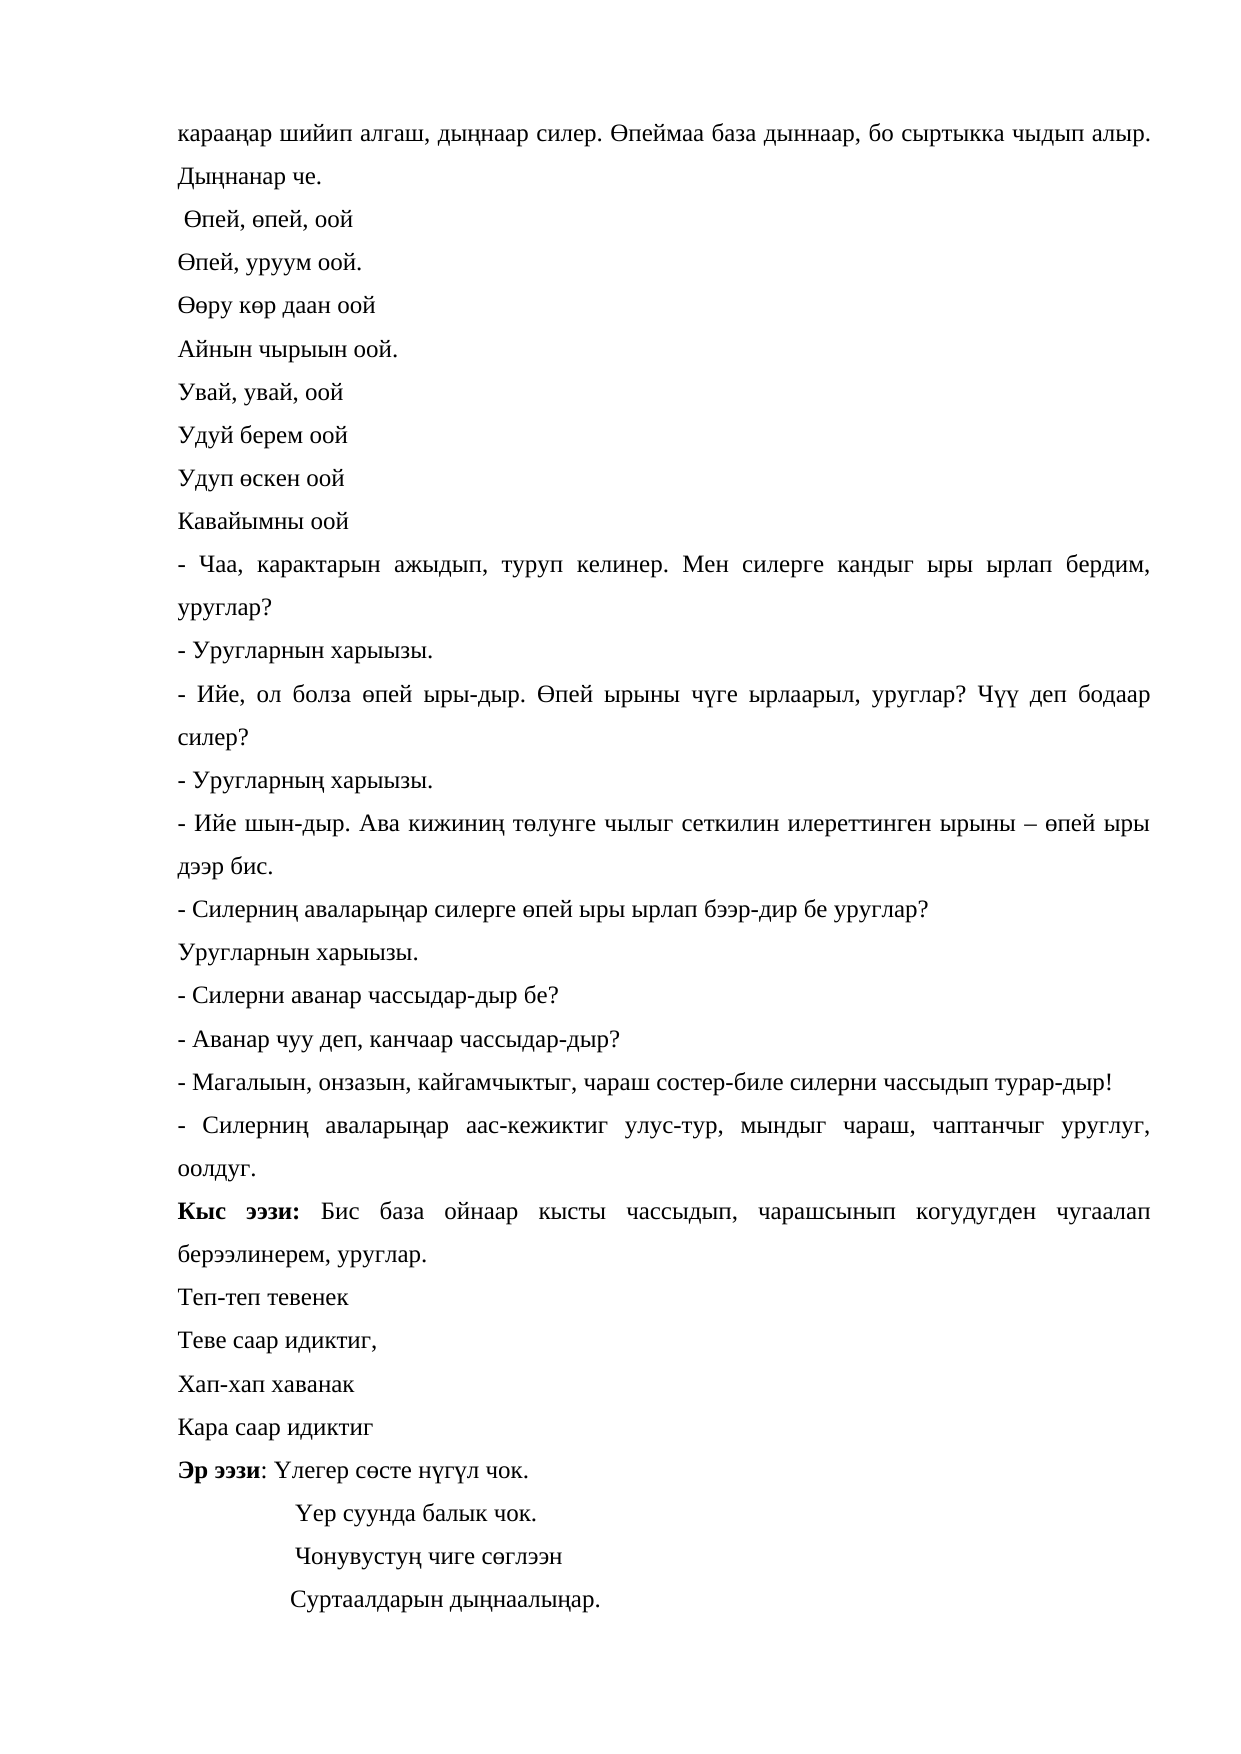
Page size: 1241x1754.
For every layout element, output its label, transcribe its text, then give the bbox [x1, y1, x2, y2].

text Кара саар идиктиг [177, 1412, 1152, 1441]
text - Уругларнын харыызы. [177, 636, 1152, 664]
text - Магалыын, онзазын, кайгамчыктыг, чараш состер-биле силерни чассыдып турар-дыр! [177, 1067, 1152, 1096]
text - Ийе, ол болза өпей ыры-дыр. Өпей ырыны чүге ырлаарыл, уруглар? Чүү деп бодаар силер? [177, 679, 1152, 751]
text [177, 118, 1152, 190]
text Увай, увай, оой [177, 377, 1152, 406]
text Чонувустуң чиге сөглээн [177, 1541, 1152, 1570]
text Өпей, уруум оой. [177, 247, 1152, 276]
text Өпей, өпей, оой [177, 204, 1152, 233]
text Теп-теп тевенек [177, 1282, 1152, 1311]
text Уругларнын харыызы. [177, 937, 1152, 966]
text - Ийе шын-дыр. Ава кижиниң төлунге чылыг сеткилин илереттинген ырыны – өпей ыры дээр бис. [177, 808, 1152, 880]
text - Силерниң аваларыңар силерге өпей ыры ырлап бээр-дир бе уруглар? [177, 894, 1152, 923]
text - Чаа, карактарын ажыдып, туруп келинер. Мен силерге кандыг ыры ырлап бердим, уруглар? [177, 549, 1152, 621]
text Кыс ээзи: Бис база ойнаар кысты чассыдып, чарашсынып когудугден чугаалап берээлинерем, уруглар. [177, 1196, 1152, 1268]
text Эр ээзи: Үлегер сөсте нүгүл чок. [177, 1455, 1152, 1484]
text Өөру көр даан оой [177, 291, 1152, 319]
text Хап-хап хаванак [177, 1369, 1152, 1397]
text Үер суунда балык чок. [177, 1498, 1152, 1527]
text Кавайымны оой [177, 506, 1152, 535]
text Удуп өскен оой [177, 463, 1152, 492]
text - Силерни аванар чассыдар-дыр бе? [177, 981, 1152, 1009]
text - Аванар чуу деп, канчаар чассыдар-дыр? [177, 1024, 1152, 1052]
text Удуй берем оой [177, 420, 1152, 449]
text Теве саар идиктиг, [177, 1326, 1152, 1354]
text - Уругларның харыызы. [177, 765, 1152, 794]
text Айнын чырыын оой. [177, 334, 1152, 362]
text Суртаалдарын дыңнаалыңар. [177, 1584, 1152, 1613]
text - Силерниң аваларыңар аас-кежиктиг улус-тур, мындыг чараш, чаптанчыг уруглуг, оолдуг. [177, 1110, 1152, 1182]
